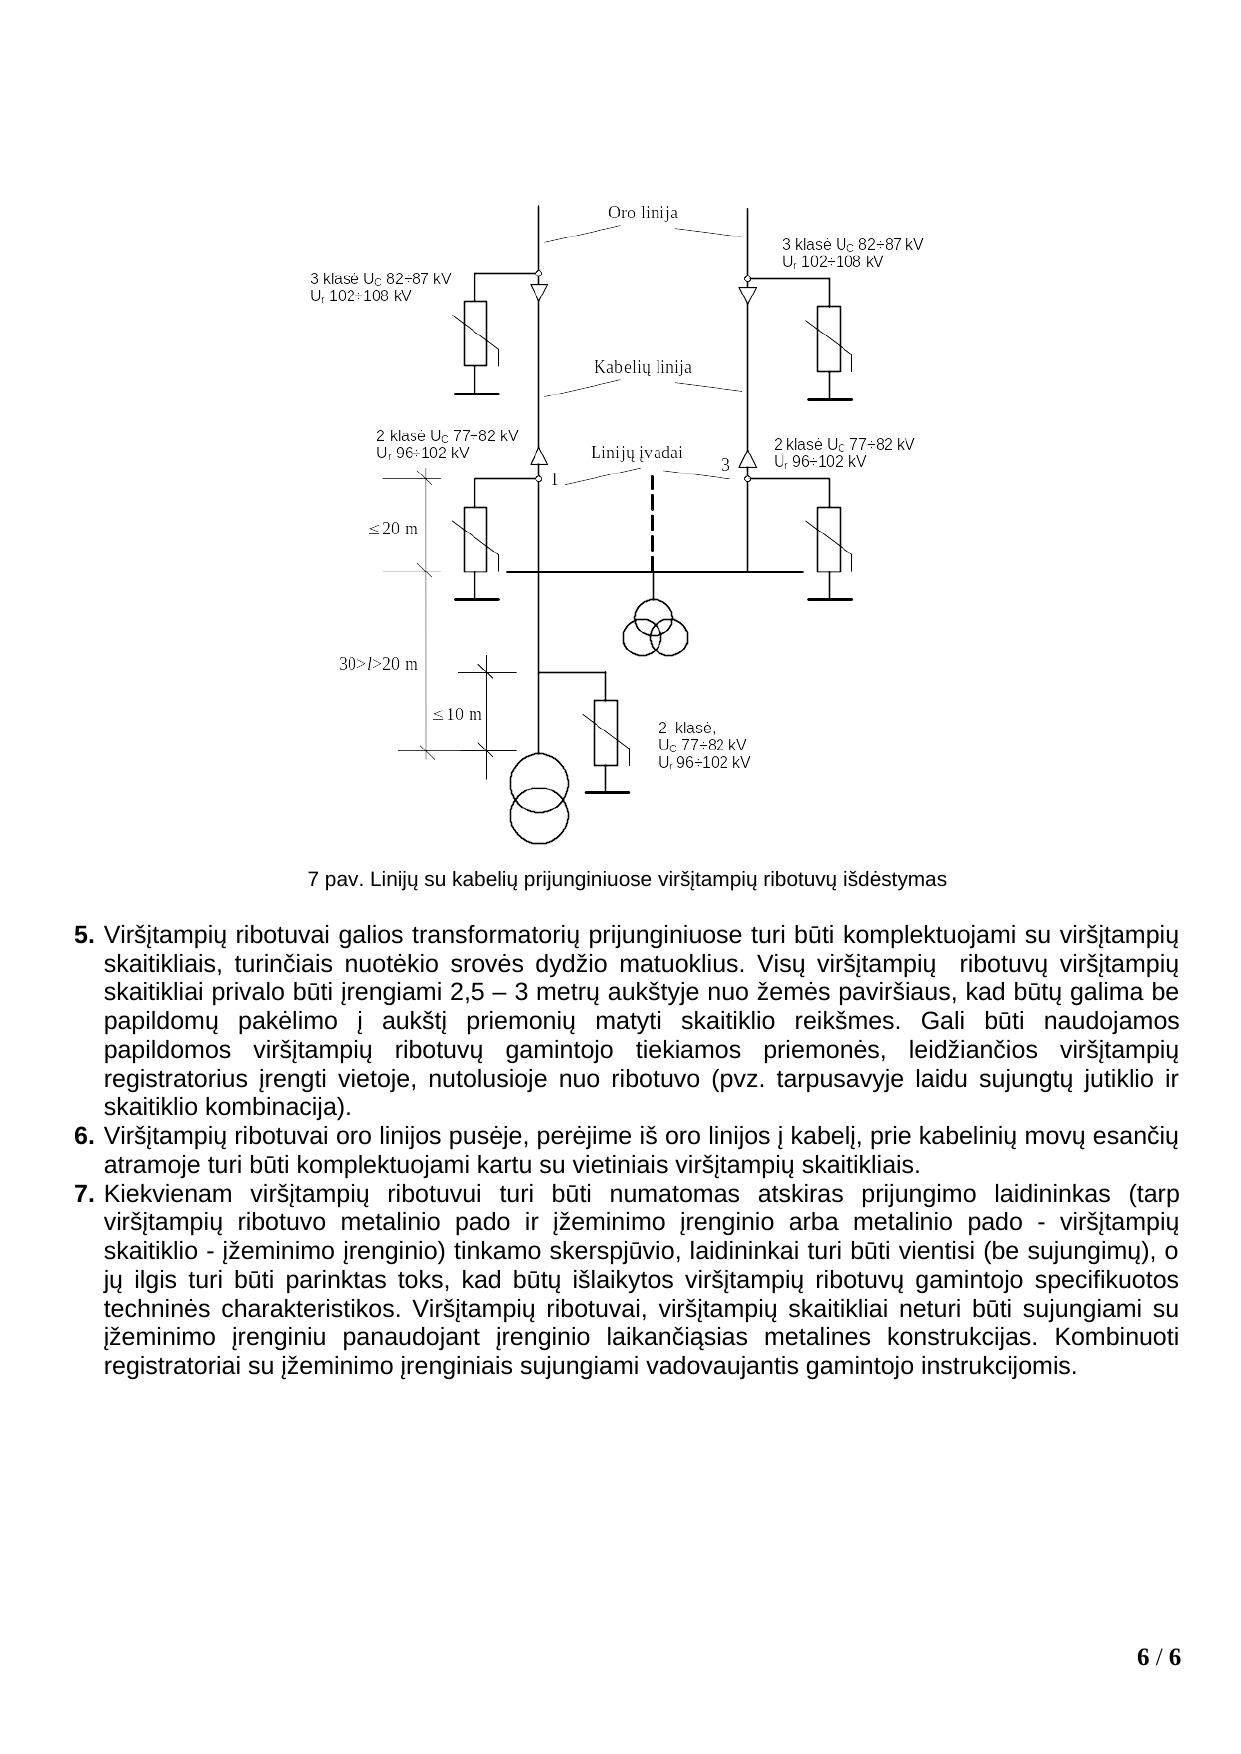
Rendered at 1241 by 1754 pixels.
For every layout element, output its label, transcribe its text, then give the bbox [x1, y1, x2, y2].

list Kiekvienam viršįtampių ribotuvui turi būti numatomas atskiras prijungimo laidininkas (tarp viršįtampių ribotuvo metalinio pado ir įžeminimo įrenginio arba metalinio pado - viršįtampių skaitiklio - įžeminimo įrenginio) tinkamo skerspjūvio, laidininkai turi būti vientisi (be sujungimų), o jų ilgis turi būti parinktas toks, kad būtų išlaikytos viršįtampių ribotuvų gamintojo specifikuotos techninės charakteristikos. Viršįtampių ribotuvai, viršįtampių skaitikliai neturi būti sujungiami su įžeminimo įrenginiu panaudojant įrenginio laikančiąsias metalines konstrukcijas. Kombinuoti registratoriai su įžeminimo įrenginiais sujungiami vadovaujantis gamintojo instrukcijomis. [74, 1179, 1181, 1380]
list Viršįtampių ribotuvai oro linijos pusėje, perėjime iš oro linijos į kabelį, prie kabelinių movų esančių atramoje turi būti komplektuojami kartu su vietiniais viršįtampių skaitikliais. [74, 1121, 1181, 1179]
list Viršįtampių ribotuvai galios transformatorių prijunginiuose turi būti komplektuojami su viršįtampių skaitikliais, turinčiais nuotėkio srovės dydžio matuoklius. Visų viršįtampių ribotuvų viršįtampių skaitikliai privalo būti įrengiami 2,5 – 3 metrų aukštyje nuo žemės paviršiaus, kad būtų galima be papildomų pakėlimo į aukštį priemonių matyti skaitiklio reikšmes. Gali būti naudojamos papildomos viršįtampių ribotuvų gamintojo tiekiamos priemonės, leidžiančios viršįtampių registratorius įrengti vietoje, nutolusioje nuo ribotuvo (pvz. tarpusavyje laidu sujungtų jutiklio ir skaitiklio kombinacija). [74, 920, 1181, 1121]
text 7 pav. Linijų su kabelių prijunginiuose viršįtampių ribotuvų išdėstymas [74, 867, 1181, 891]
